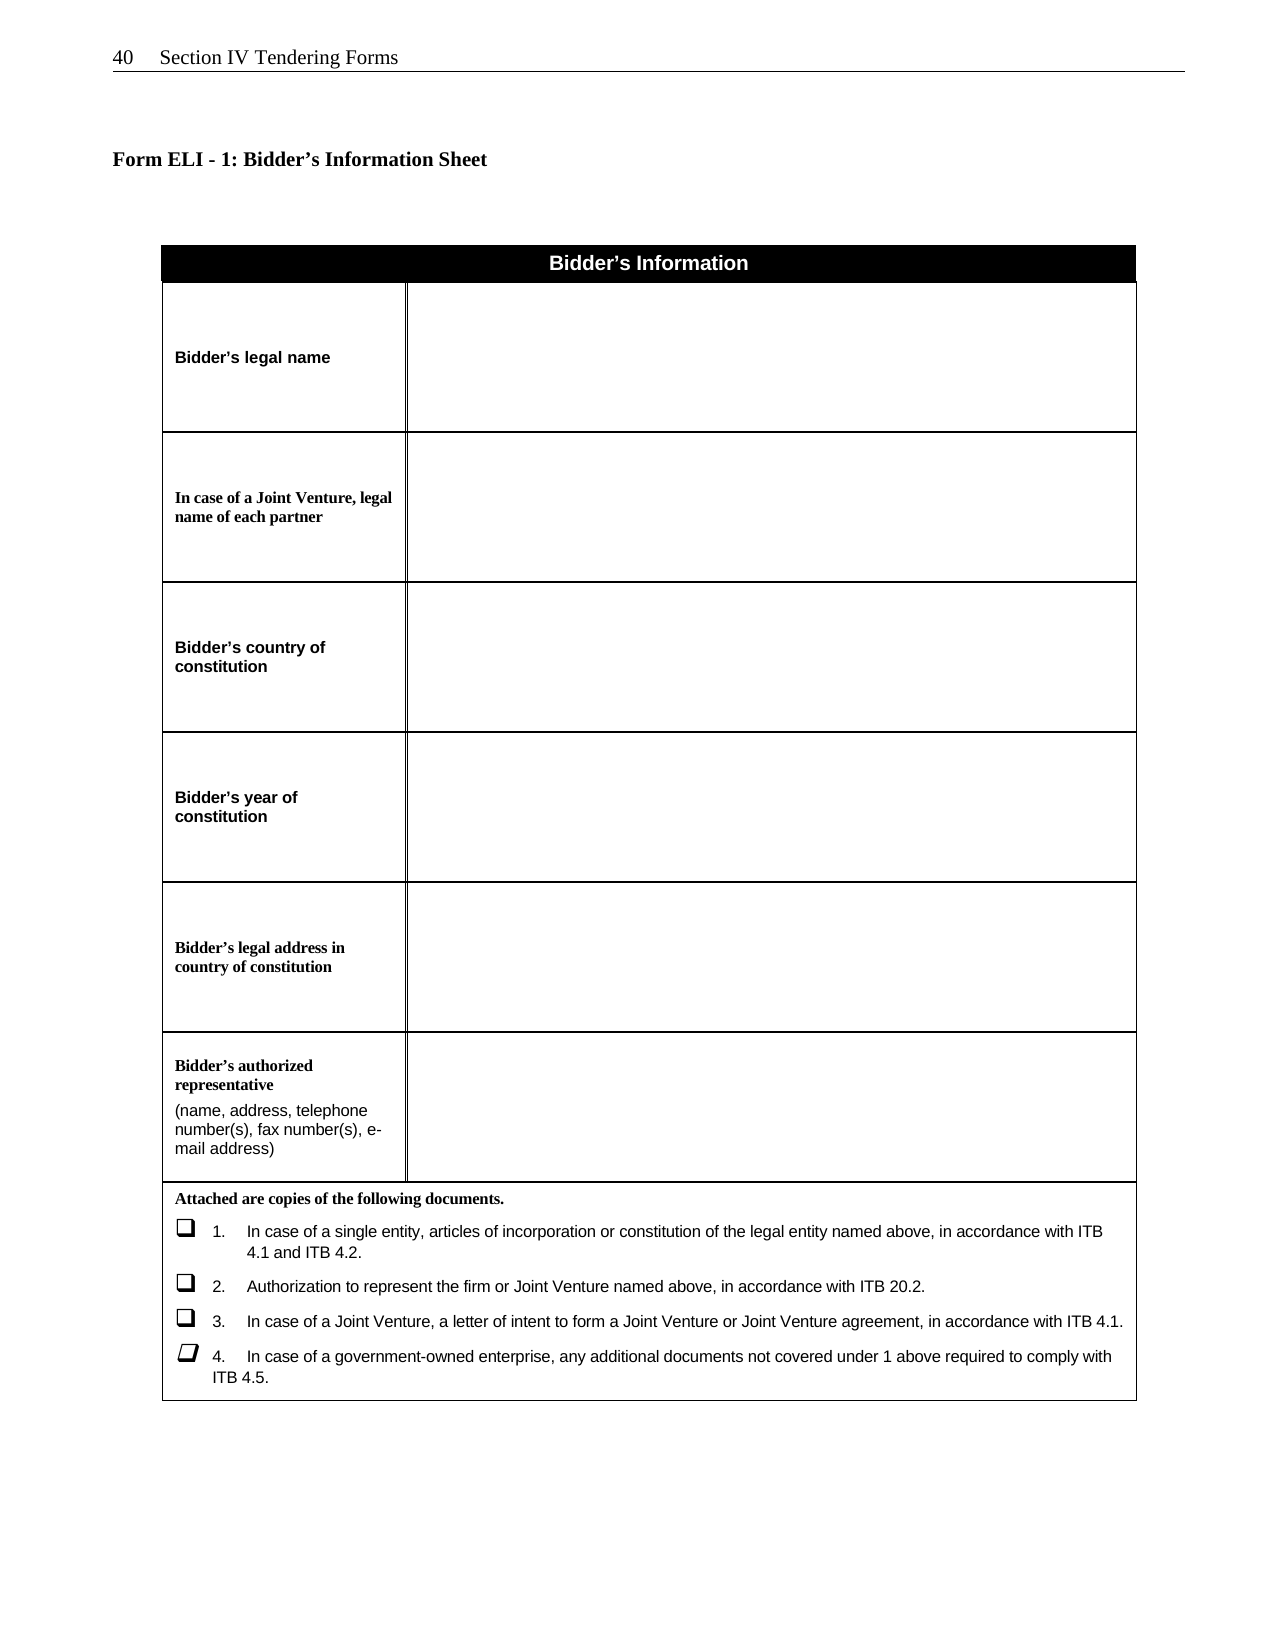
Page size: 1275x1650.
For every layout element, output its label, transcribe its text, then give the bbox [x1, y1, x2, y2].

table_cell Bidder’s country of constitution [163, 583, 405, 731]
table_cell Bidder’s legal address in country of constitution [163, 883, 405, 1031]
table_cell [408, 583, 1136, 731]
table_cell Bidder’s authorized representative (name, address, telephone number(s), fax number(s), e-mail address) [163, 1033, 405, 1181]
table_cell Bidder’s year of constitution [163, 733, 405, 881]
table_cell [408, 883, 1136, 1031]
table_cell Attached are copies of the following documents. 1. In case of a single entity, articles of incorporation or constitution of the legal entity named above, in accordance with ITB 4.1 and ITB 4.2. 2. Authorization to represent the firm or Joint Venture named above, in accordance with ITB 20.2. 3. In case of a Joint Venture, a letter of intent to form a Joint Venture or Joint Venture agreement, in accordance with ITB 4.1. 4. In case of a government-owned enterprise, any additional documents not covered under 1 above required to comply with ITB 4.5. [163, 1183, 1136, 1399]
table_cell [408, 433, 1136, 581]
table_cell [408, 733, 1136, 881]
table_cell [408, 283, 1136, 431]
table_header Bidder’s Information [161, 245, 1136, 281]
table_cell [408, 1033, 1136, 1181]
table_cell Bidder’s legal name [163, 283, 405, 431]
text Form ELI - 1: Bidder’s Information Sheet [112, 147, 1185, 171]
table_cell In case of a Joint Venture, legal name of each partner [163, 433, 405, 581]
